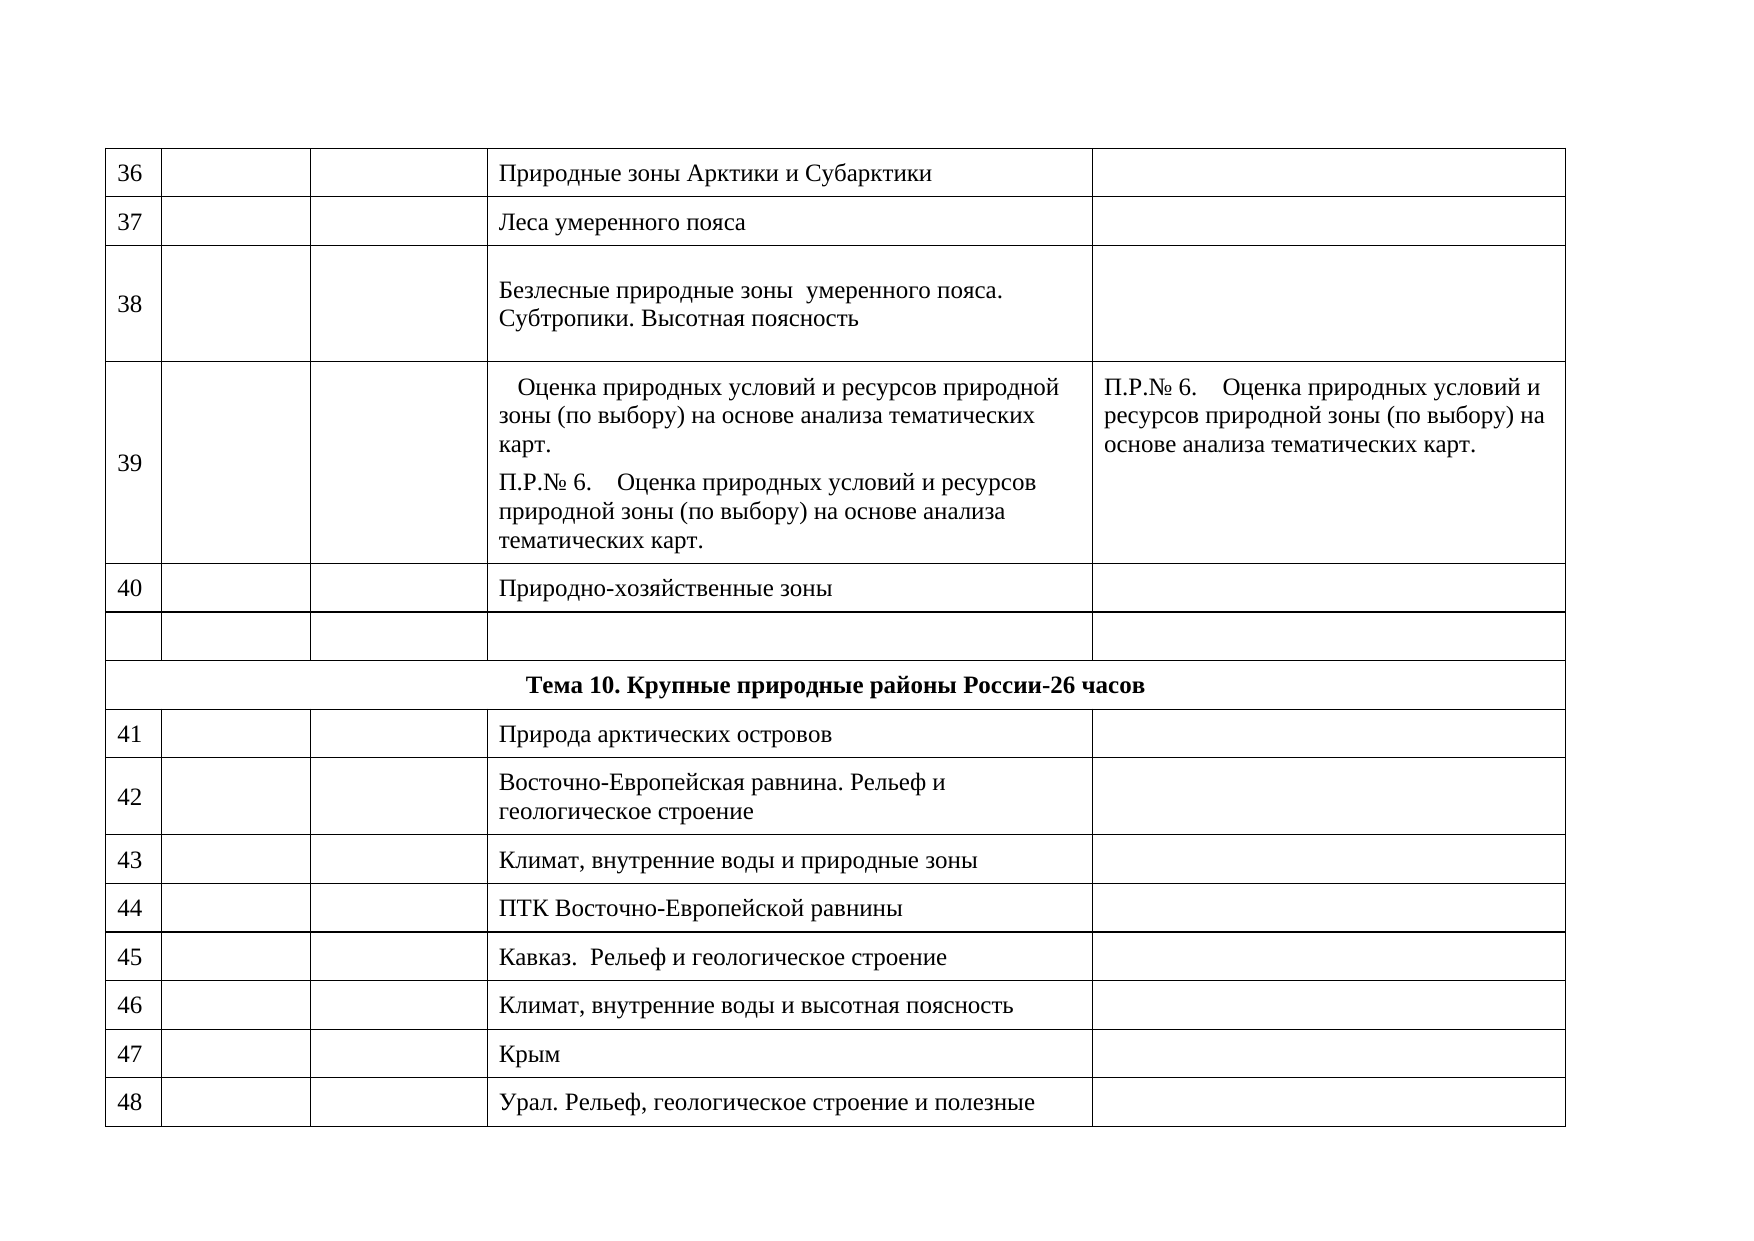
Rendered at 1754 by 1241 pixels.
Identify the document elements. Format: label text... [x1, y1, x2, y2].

table_cell [1093, 835, 1565, 883]
table_cell [162, 246, 310, 361]
table_cell [311, 710, 487, 757]
table_cell [311, 564, 487, 611]
table_cell [1093, 149, 1565, 196]
table_cell Оценка природных условий и ресурсов природной зоны (по выбору) на основе анализа тематических карт. П.Р.№ 6. Оценка природных условий и ресурсов природной зоны (по выбору) на основе анализа тематических карт. [488, 362, 1092, 563]
table_cell [488, 613, 1092, 660]
table_cell [1093, 1030, 1565, 1077]
table_cell Природа арктических островов [488, 710, 1092, 757]
table_cell Тема 10. Крупные природные районы России-26 часов [106, 661, 1565, 708]
table_cell Природно-хозяйственные зоны [488, 564, 1092, 611]
table_cell Безлесные природные зоны умеренного пояса. Субтропики. Высотная поясность [488, 246, 1092, 361]
table_cell [1093, 758, 1565, 834]
table_cell 47 [106, 1030, 161, 1077]
table_cell [1093, 564, 1565, 611]
table_cell ПТК Восточно-Европейской равнины [488, 884, 1092, 931]
table_cell [162, 1030, 310, 1077]
table_cell 43 [106, 835, 161, 883]
table_cell Леса умеренного пояса [488, 197, 1092, 245]
table_cell [311, 884, 487, 931]
table_cell [162, 710, 310, 757]
table_cell 38 [106, 246, 161, 361]
table_cell [311, 1078, 487, 1126]
table_cell 41 [106, 710, 161, 757]
table_cell [162, 613, 310, 660]
table_cell [162, 197, 310, 245]
table_cell [162, 564, 310, 611]
table_cell Восточно-Европейская равнина. Рельеф и геологическое строение [488, 758, 1092, 834]
table_cell 46 [106, 981, 161, 1028]
table_cell Кавказ. Рельеф и геологическое строение [488, 933, 1092, 980]
table_cell 45 [106, 933, 161, 980]
table_cell [162, 981, 310, 1028]
table_cell [311, 197, 487, 245]
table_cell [488, 1078, 1092, 1126]
table_cell [311, 246, 487, 361]
table_cell [311, 933, 487, 980]
table_cell [311, 758, 487, 834]
table_cell Климат, внутренние воды и высотная поясность [488, 981, 1092, 1028]
table_cell [162, 835, 310, 883]
table_cell [311, 1030, 487, 1077]
table_cell 44 [106, 884, 161, 931]
table_cell 36 [106, 149, 161, 196]
table_cell 42 [106, 758, 161, 834]
table_cell 39 [106, 362, 161, 563]
table_cell Крым [488, 1030, 1092, 1077]
table_cell [162, 758, 310, 834]
table_cell [1093, 981, 1565, 1028]
table_cell [1093, 933, 1565, 980]
table_cell [162, 1078, 310, 1126]
table_cell [106, 613, 161, 660]
table_cell 37 [106, 197, 161, 245]
table_cell Природные зоны Арктики и Субарктики [488, 149, 1092, 196]
table_cell [1093, 246, 1565, 361]
table_cell [311, 981, 487, 1028]
table_cell [1093, 197, 1565, 245]
table_cell [311, 362, 487, 563]
table_cell [1093, 884, 1565, 931]
table_cell 48 [106, 1078, 161, 1126]
table_cell [1093, 613, 1565, 660]
table_cell Климат, внутренние воды и природные зоны [488, 835, 1092, 883]
table_cell [162, 933, 310, 980]
table_cell [311, 613, 487, 660]
table_cell [311, 149, 487, 196]
table_cell [1093, 1078, 1565, 1126]
table_cell 40 [106, 564, 161, 611]
table_cell П.Р.№ 6. Оценка природных условий и ресурсов природной зоны (по выбору) на основе анализа тематических карт. [1093, 362, 1565, 563]
table_cell [162, 884, 310, 931]
table_cell [162, 149, 310, 196]
table_cell [311, 835, 487, 883]
table_cell [162, 362, 310, 563]
table_cell [1093, 710, 1565, 757]
